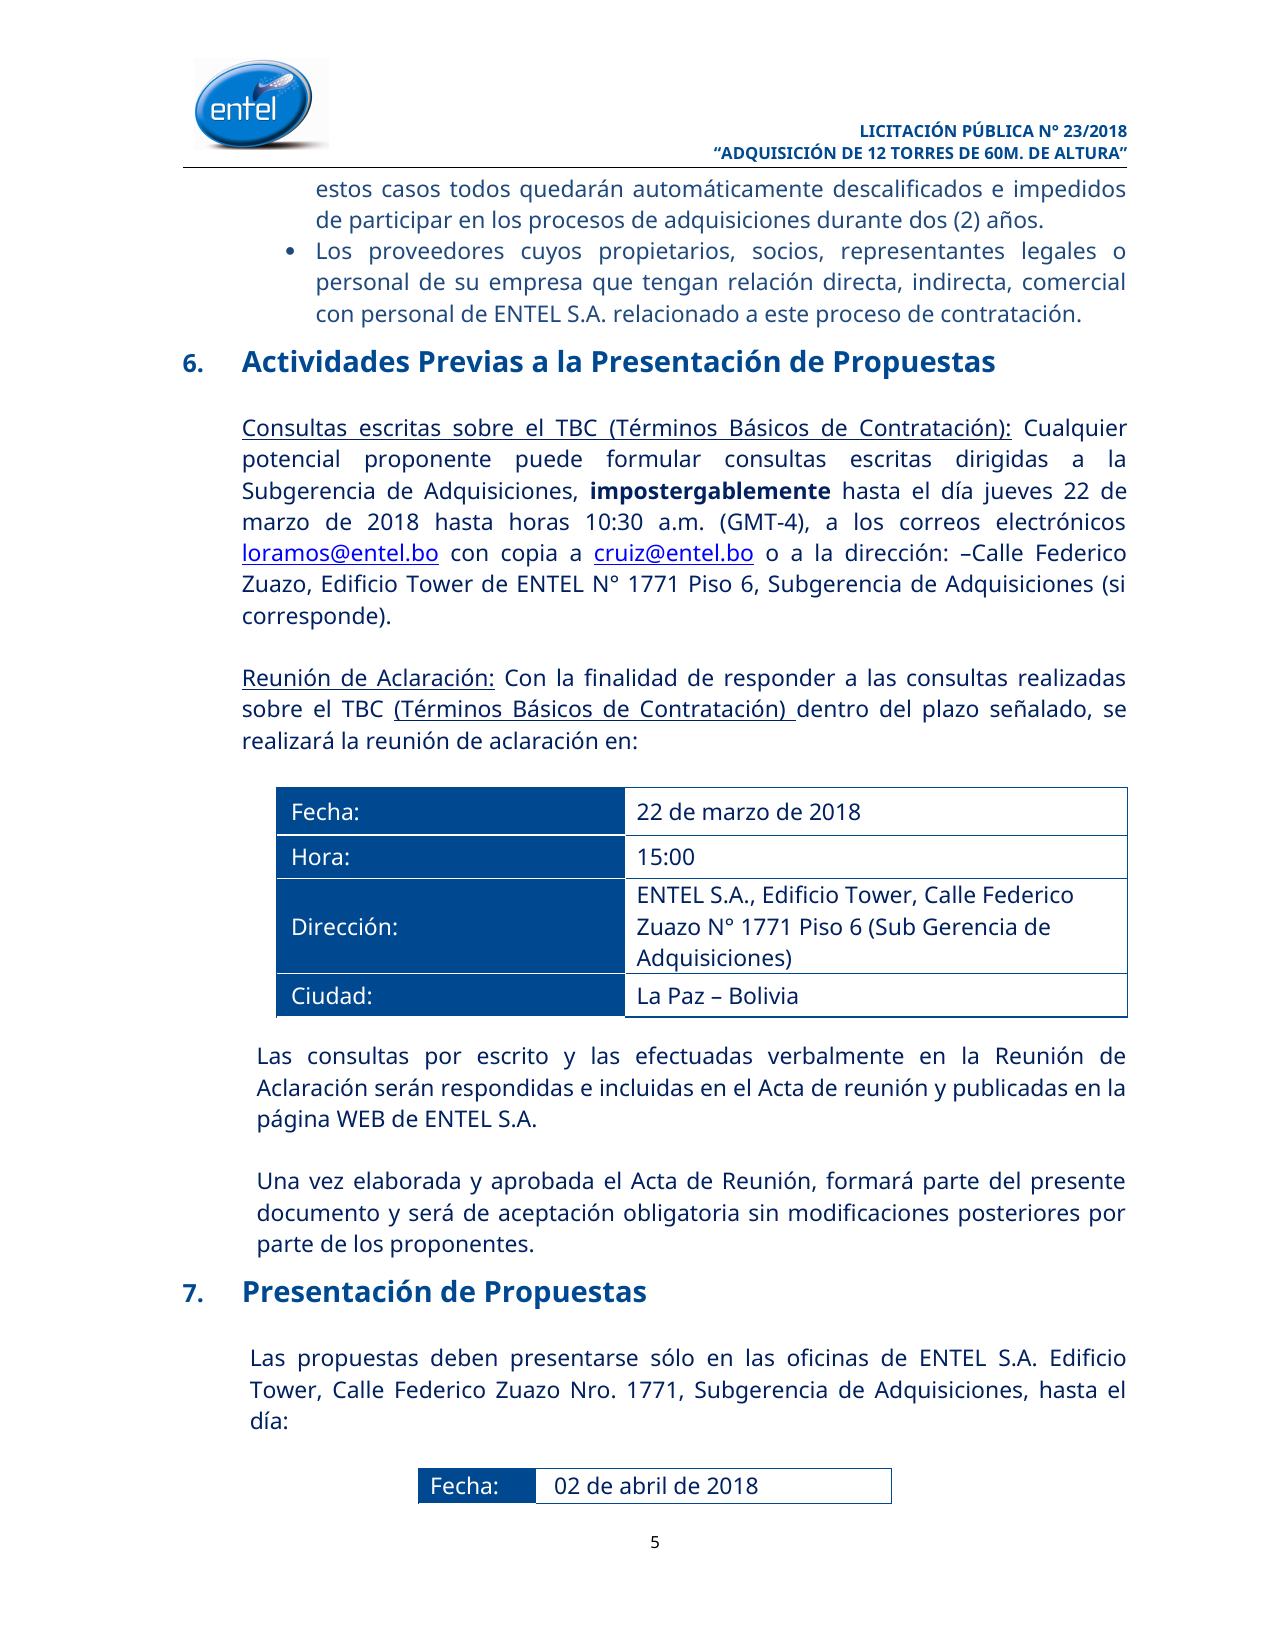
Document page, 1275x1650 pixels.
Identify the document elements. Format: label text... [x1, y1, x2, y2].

list Los proveedores cuyos propietarios, socios, representantes legales o personal de su empresa que tengan relación directa, indirecta, comercial con personal de ENTEL S.A. relacionado a este proceso de contratación. [286, 235, 1127, 329]
table_cell Hora: [277, 836, 625, 878]
table_header Fecha: [419, 1469, 536, 1503]
table_cell La Paz – Bolivia [626, 974, 1127, 1016]
list Presentación de Propuestas [182, 1271, 1127, 1311]
table_header 22 de marzo de 2018 [626, 788, 1127, 834]
text Consultas escritas sobre el TBC (Términos Básicos de Contratación): Cualquier potencial proponente puede formular consultas escritas dirigidas a la Subgerencia de Adquisiciones, impostergablemente hasta el día jueves 22 de marzo de 2018 hasta horas 10:30 a.m. (GMT-4), a los correos electrónicos loramos@entel.bo con copia a cruiz@entel.bo o a la dirección: –Calle Federico Zuazo, Edificio Tower de ENTEL N° 1771 Piso 6, Subgerencia de Adquisiciones (si corresponde). [242, 412, 1127, 631]
table_cell Ciudad: [277, 974, 625, 1016]
list Las consultas por escrito y las efectuadas verbalmente en la Reunión de Aclaración serán respondidas e incluidas en el Acta de reunión y publicadas en la página WEB de ENTEL S.A. [256, 1040, 1127, 1134]
picture [194, 58, 330, 150]
list Una vez elaborada y aprobada el Acta de Reunión, formará parte del presente documento y será de aceptación obligatoria sin modificaciones posteriores por parte de los proponentes. [256, 1165, 1127, 1259]
table_header Fecha: [277, 788, 625, 834]
table_cell Dirección: [277, 879, 625, 973]
table_header 02 de abril de 2018 [537, 1469, 891, 1503]
list Actividades Previas a la Presentación de Propuestas [182, 341, 1127, 381]
list Las propuestas deben presentarse sólo en las oficinas de ENTEL S.A. Edificio Tower, Calle Federico Zuazo Nro. 1771, Subgerencia de Adquisiciones, hasta el día: [249, 1342, 1127, 1436]
table_cell ENTEL S.A., Edificio Tower, Calle Federico Zuazo N° 1771 Piso 6 (Sub Gerencia de Adquisiciones) [626, 879, 1127, 973]
text Reunión de Aclaración: Con la finalidad de responder a las consultas realizadas sobre el TBC (Términos Básicos de Contratación) dentro del plazo señalado, se realizará la reunión de aclaración en: [242, 662, 1127, 756]
table_cell 15:00 [626, 836, 1127, 878]
